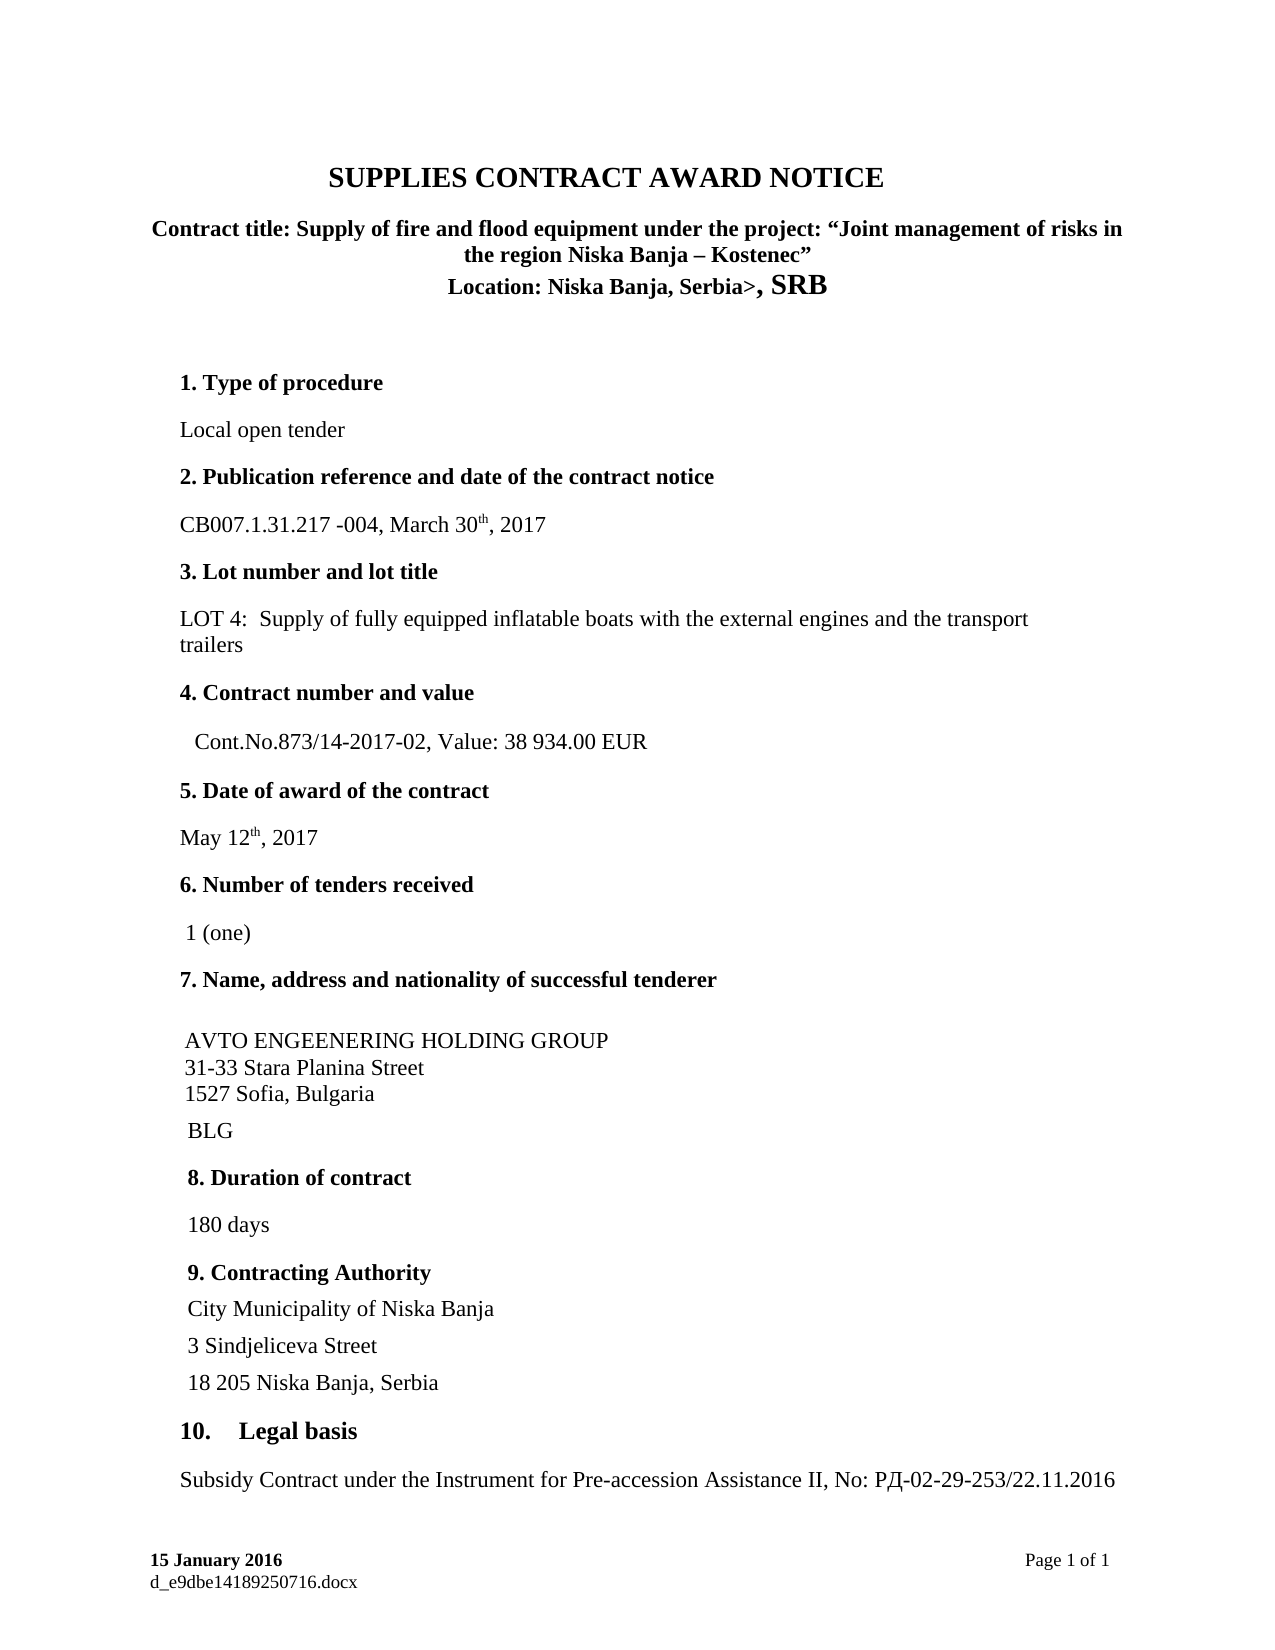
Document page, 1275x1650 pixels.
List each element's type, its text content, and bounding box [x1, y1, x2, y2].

text 10. Legal basis [179, 1416, 1087, 1445]
text 18 205 Niska Banja, Serbia [187, 1369, 1087, 1395]
text 3. Lot number and lot title [179, 558, 1125, 584]
text 2. Publication reference and date of the contract notice [179, 463, 1125, 490]
text 7. Name, address and nationality of successful tenderer [179, 966, 1125, 992]
text 8. Duration of contract [187, 1164, 1087, 1191]
text 180 days [187, 1211, 1087, 1238]
text SUPPLIES CONTRACT AWARD NOTICE [150, 160, 1125, 194]
text 9. Contracting Authority [187, 1259, 1087, 1285]
text AVTO ENGEENERING HOLDING GROUP [150, 1028, 1125, 1054]
text 6. Number of tenders received [179, 871, 1125, 898]
text City Municipality of Niska Banja [187, 1295, 1087, 1322]
text 1 (one) [179, 919, 1087, 945]
text Local open tender [179, 416, 1087, 443]
text 1. Type of procedure [179, 369, 1125, 395]
text 4. Contract number and value [179, 678, 1125, 705]
text BLG [187, 1117, 1087, 1143]
text 1527 Sofia, Bulgaria [150, 1080, 1125, 1107]
text 3 Sindjeliceva Street [187, 1332, 1087, 1358]
text Cont.No.873/14-2017-02, Value: 38 934.00 EUR [194, 728, 1087, 754]
text Subsidy Contract under the Instrument for Pre-accession Assistance II, No: РД-02-29-253/22.11.2016 [179, 1466, 1125, 1492]
text 31-33 Stara Planina Street [150, 1054, 1125, 1080]
text CB007.1.31.217 -004, March 30th, 2017 [179, 511, 1087, 537]
text Contract title: Supply of fire and flood equipment under the project: “Joint management of risks in the region Niska Banja – Kostenec” Location: Niska Banja, Serbia>, SRB [150, 215, 1125, 301]
text May 12th, 2017 [179, 824, 1087, 851]
text 5. Date of award of the contract [179, 777, 1125, 803]
text LOT 4: Supply of fully equipped inflatable boats with the external engines and the transport trailers [179, 605, 1087, 658]
